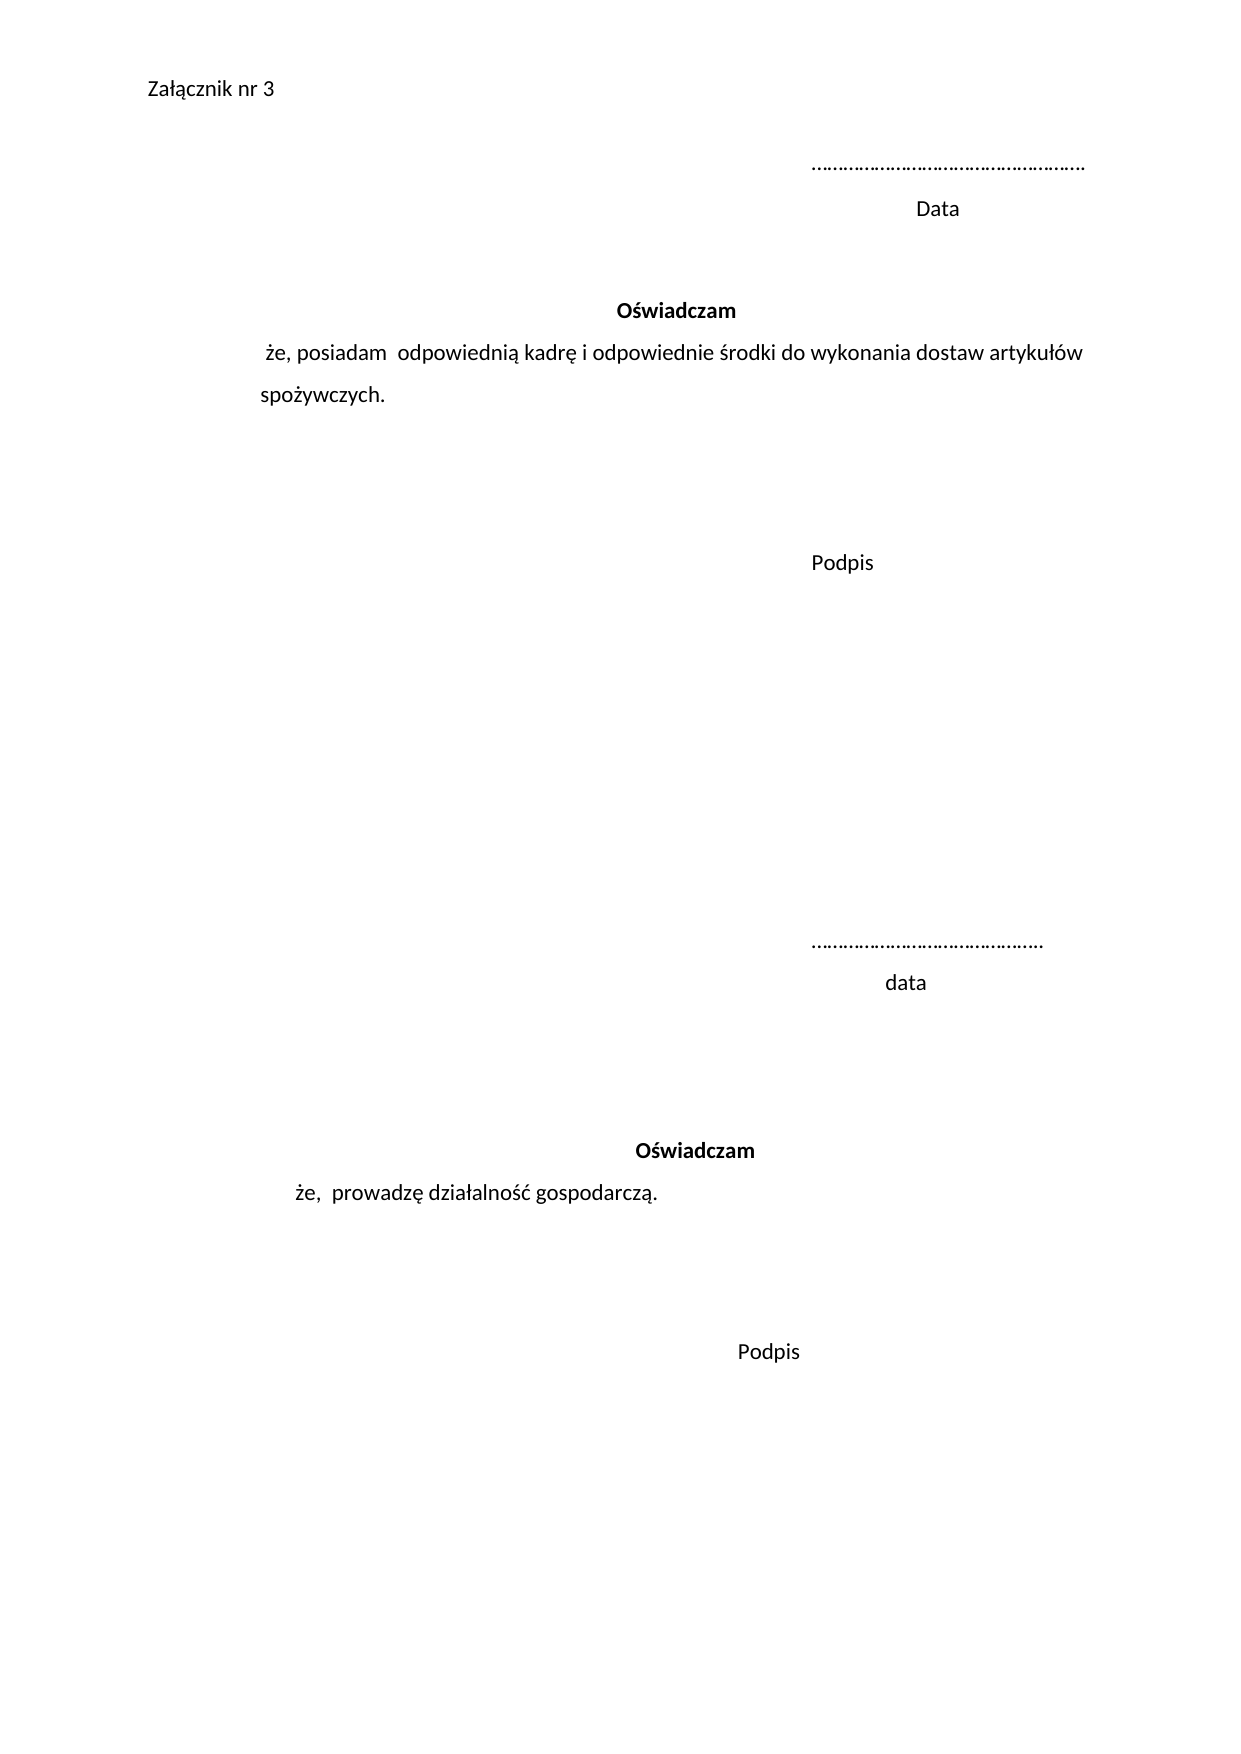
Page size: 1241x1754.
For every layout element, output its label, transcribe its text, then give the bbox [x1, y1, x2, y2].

text że, posiadam odpowiednią kadrę i odpowiednie środki do wykonania dostaw artykułów spożywczych. [260, 338, 1093, 408]
text ……………………………………………. [738, 148, 1093, 176]
text Data [148, 194, 1093, 222]
text Podpis [221, 1337, 1093, 1365]
text data [260, 968, 1093, 996]
text Oświadczam [298, 1136, 1093, 1164]
text Oświadczam [260, 296, 1093, 324]
text Podpis [260, 548, 1093, 576]
text że, prowadzę działalność gospodarczą. [221, 1178, 1093, 1206]
text …………………………………….. [260, 926, 1093, 954]
